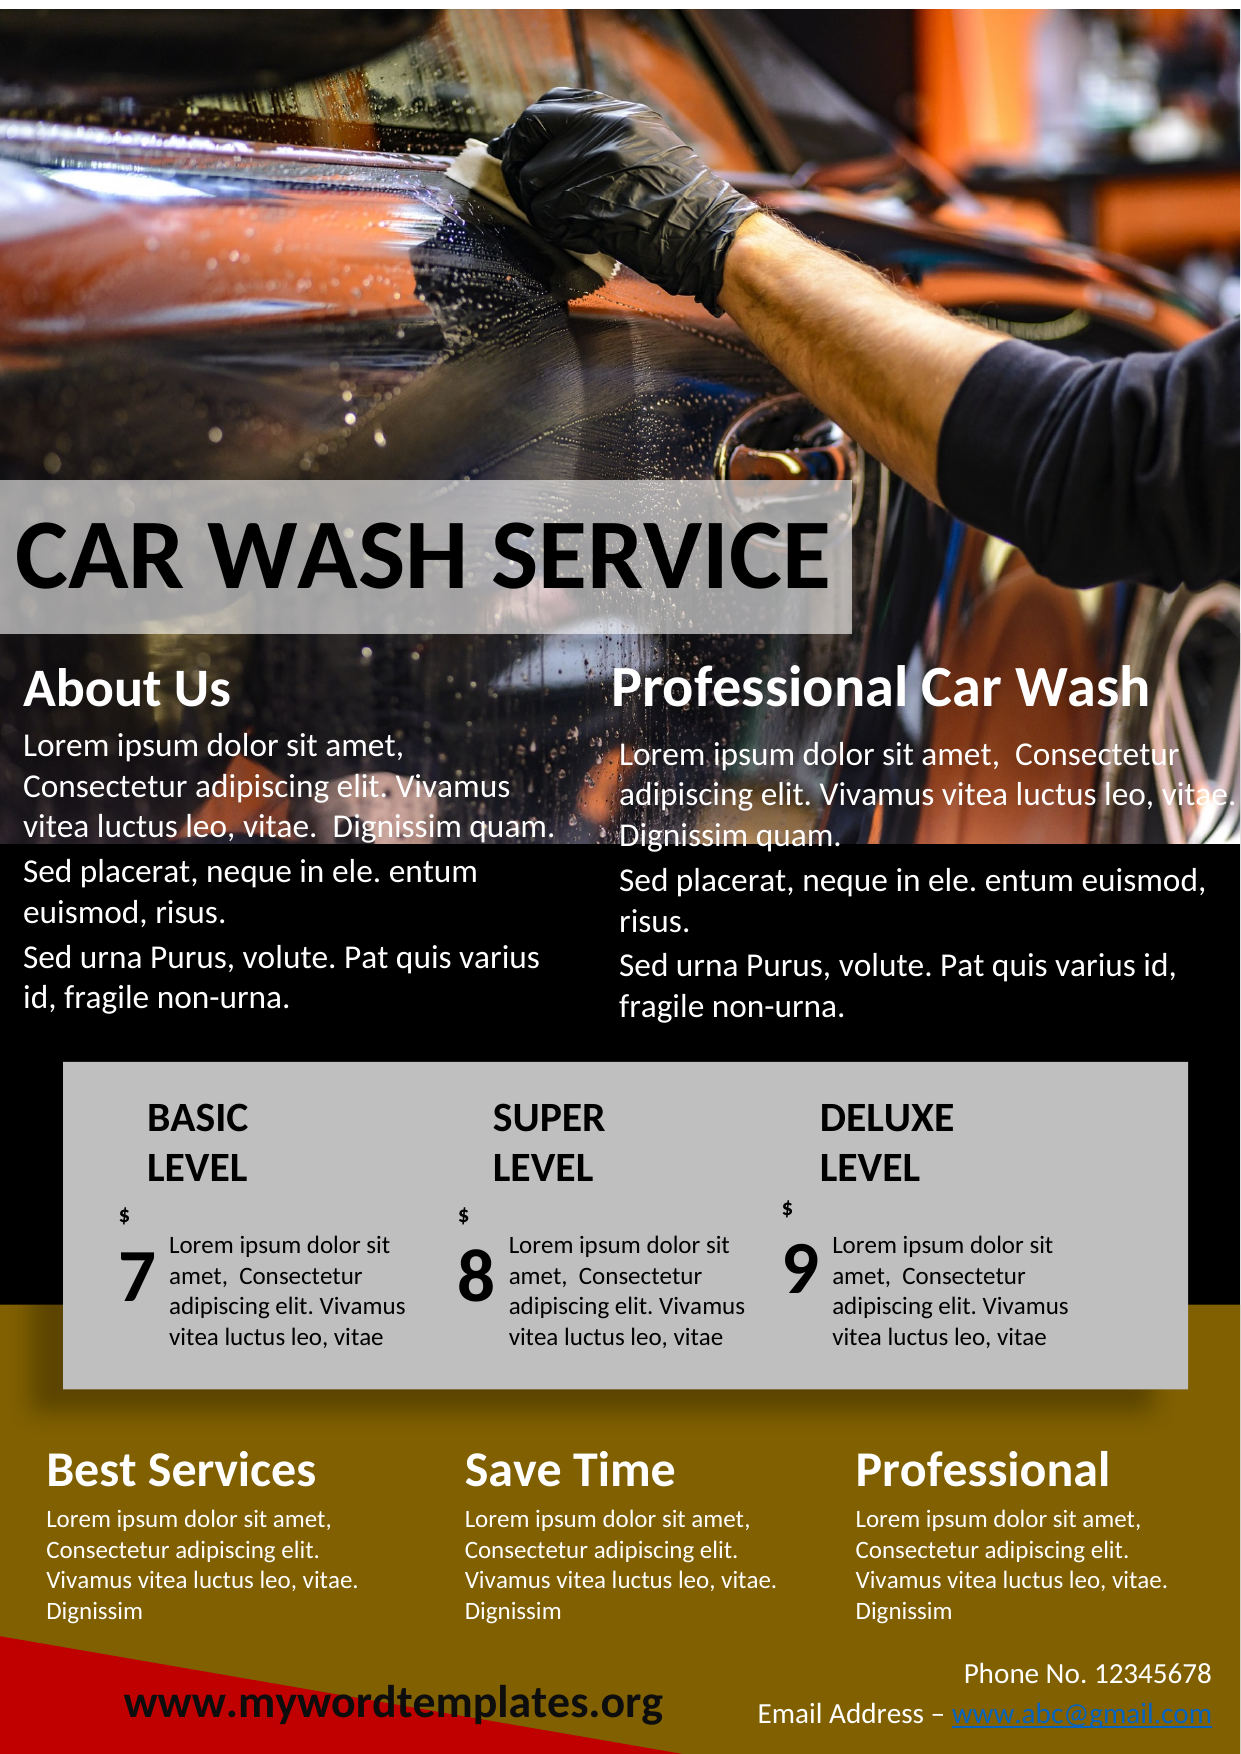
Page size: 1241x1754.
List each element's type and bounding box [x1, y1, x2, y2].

picture [667, 832, 675, 844]
picture [651, 832, 658, 838]
picture [624, 827, 635, 844]
picture [0, 9, 1241, 844]
picture [811, 832, 818, 844]
picture [726, 832, 733, 844]
picture [759, 832, 767, 844]
picture [821, 832, 828, 844]
picture [736, 832, 743, 844]
